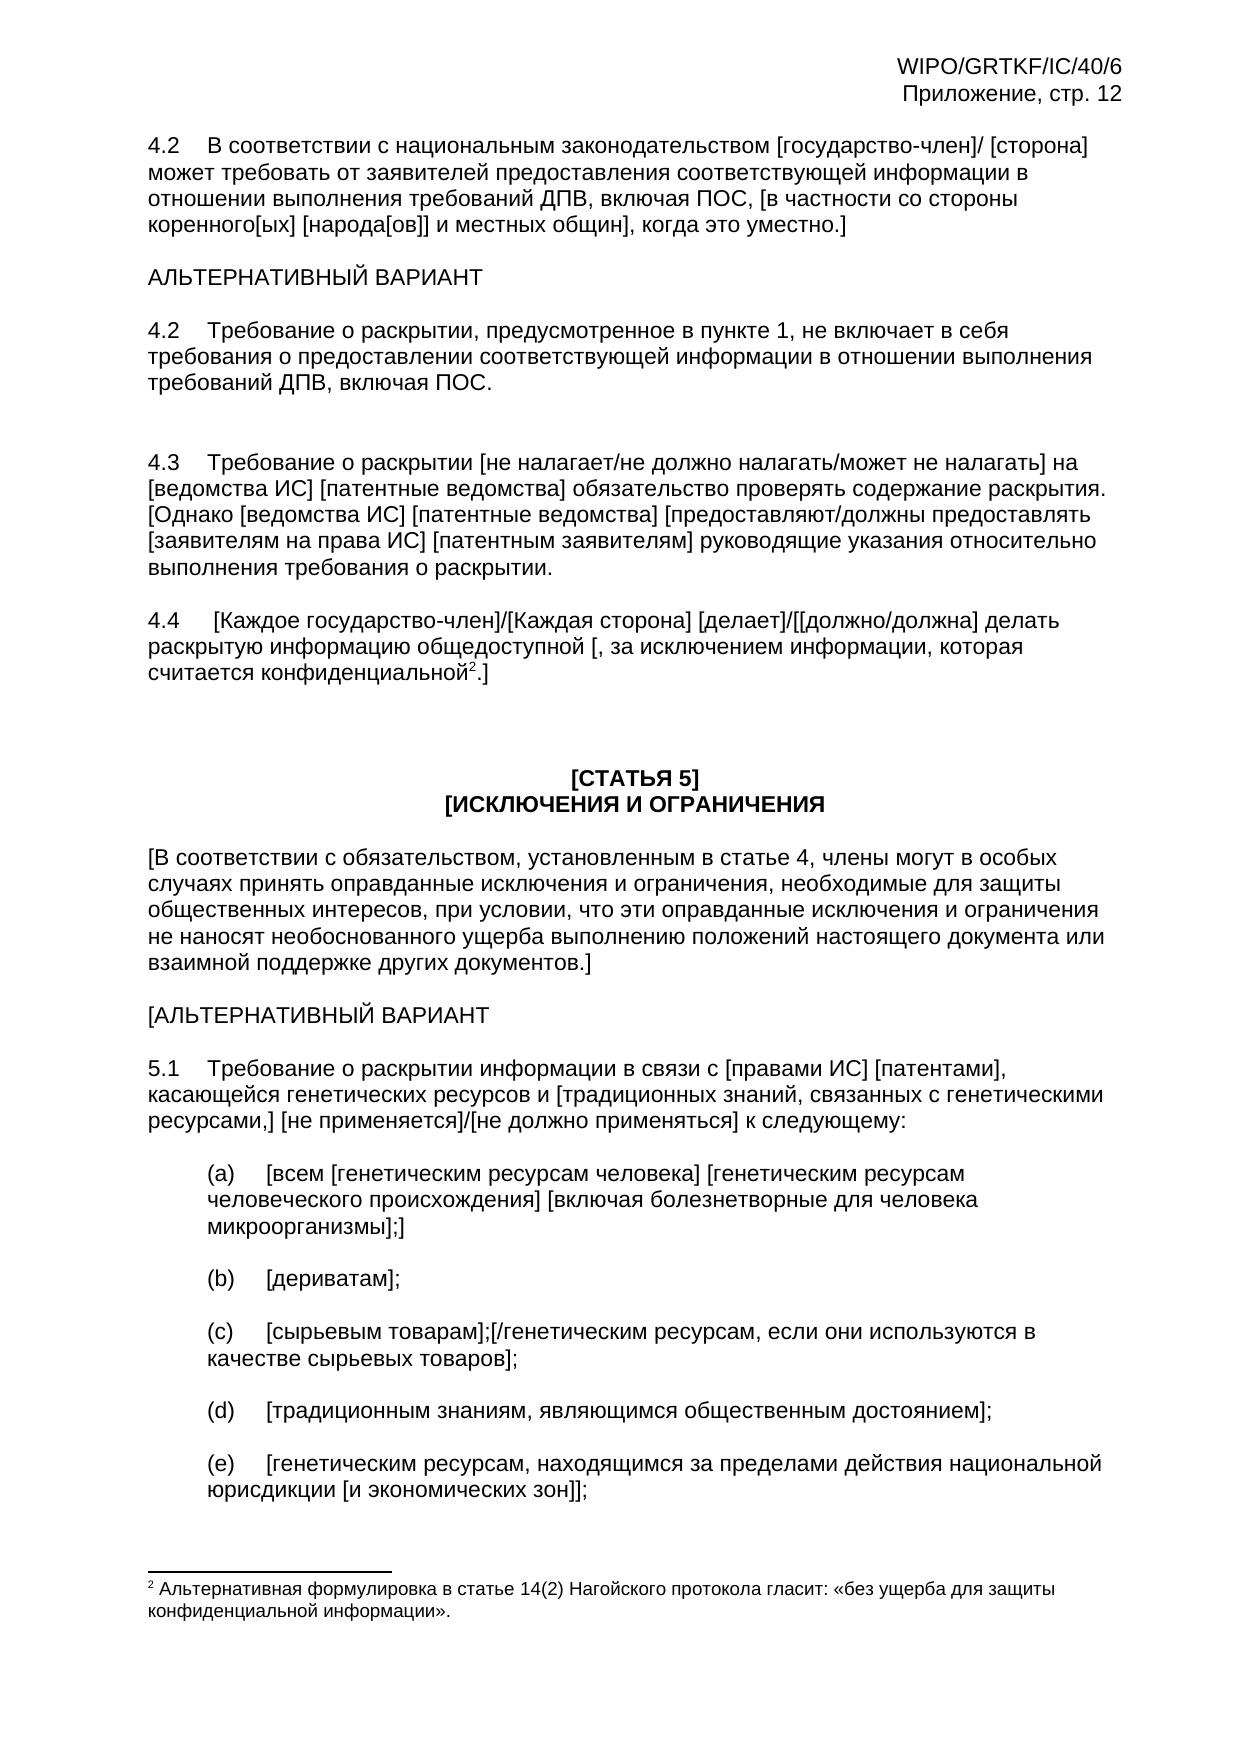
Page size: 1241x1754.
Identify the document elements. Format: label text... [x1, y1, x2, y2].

text 4.2 Требование о раскрытии, предусмотренное в пункте 1, не включает в себя требования о предоставлении соответствующей информации в отношении выполнения требований ДПВ, включая ПОС. [148, 317, 1122, 396]
text (c) [сырьевым товарам];[/генетическим ресурсам, если они используются в качестве сырьевых товаров]; [207, 1318, 1122, 1371]
text 4.2 В соответствии с национальным законодательством [государство-член]/ [сторона] может требовать от заявителей предоставления соответствующей информации в отношении выполнения требований ДПВ, включая ПОС, [в частности со стороны коренного[ых] [народа[ов]] и местных общин], когда это уместно.] [148, 132, 1122, 238]
text 5.1 Требование о раскрытии информации в связи с [правами ИС] [патентами], касающейся генетических ресурсов и [традиционных знаний, связанных с генетическими ресурсами,] [не применяется]/[не должно применяться] к следующему: [148, 1054, 1122, 1134]
text (e) [генетическим ресурсам, находящимся за пределами действия национальной юрисдикции [и экономических зон]]; [207, 1450, 1122, 1503]
text [СТАТЬЯ 5] [148, 765, 1122, 791]
text (a) [всем [генетическим ресурсам человека] [генетическим ресурсам человеческого происхождения] [включая болезнетворные для человека микроорганизмы];] [207, 1160, 1122, 1239]
text 4.3 Требование о раскрытии [не налагает/не должно налагать/может не налагать] на [ведомства ИС] [патентные ведомства] обязательство проверять содержание раскрытия. [Однако [ведомства ИС] [патентные ведомства] [предоставляют/должны предоставлять [заявителям на права ИС] [патентным заявителям] руководящие указания относительно выполнения требования о раскрытии. [148, 448, 1122, 580]
text [В соответствии с обязательством, установленным в статье 4, члены могут в особых случаях принять оправданные исключения и ограничения, необходимые для защиты общественных интересов, при условии, что эти оправданные исключения и ограничения не наносят необоснованного ущерба выполнению положений настоящего документа или взаимной поддержке других документов.] [148, 844, 1122, 976]
text [АЛЬТЕРНАТИВНЫЙ ВАРИАНТ [148, 1002, 1122, 1028]
text (b) [дериватам]; [207, 1265, 1122, 1292]
text (d) [традиционным знаниям, являющимся общественным достоянием]; [207, 1397, 1122, 1423]
text АЛЬТЕРНАТИВНЫЙ ВАРИАНТ [148, 264, 1122, 290]
text [ИСКЛЮЧЕНИЯ И ОГРАНИЧЕНИЯ [148, 791, 1122, 817]
text 4.4 [Каждое государство-член]/[Каждая сторона] [делает]/[[должно/должна] делать раскрытую информацию общедоступной [, за исключением информации, которая считается конфиденциальной.] [148, 607, 1122, 686]
